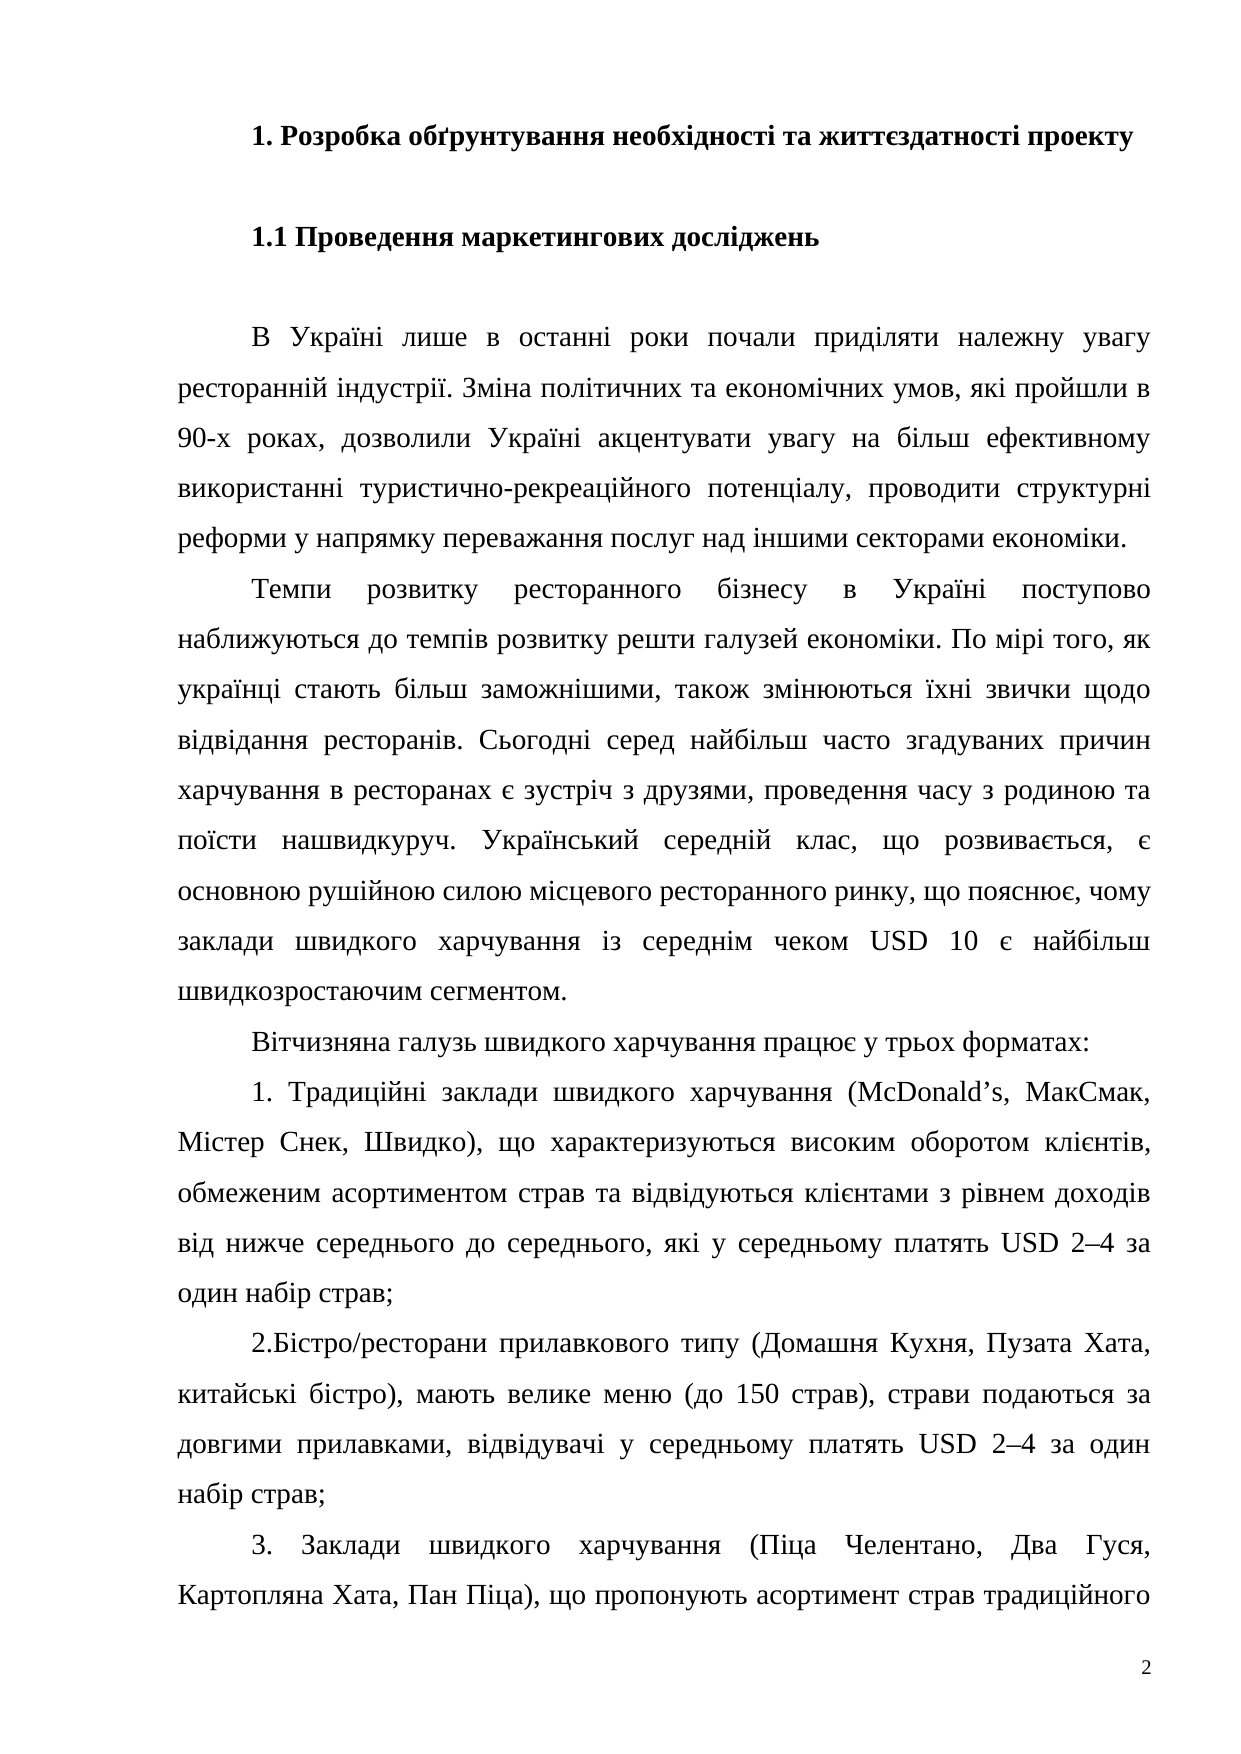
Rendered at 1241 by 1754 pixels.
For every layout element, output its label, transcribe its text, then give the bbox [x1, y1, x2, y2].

text В Україні лише в останні роки почали приділяти належну увагу ресторанній індустрії. Зміна політичних та економічних умов, які пройшли в 90-х роках, дозволили Україні акцентувати увагу на більш ефективному використанні туристично-рекреаційного потенціалу, проводити структурні реформи у напрямку переважання послуг над іншими секторами економіки. [177, 319, 1152, 554]
text 1. Традиційні заклади швидкого харчування (McDonald’s, MакСмак, Miстер Снек, Швидко), що характеризуються високим оборотом клієнтів, обмеженим асортиментом страв та відвідуються клієнтами з рівнем доходів від нижче середнього до середнього, які у середньому платять USD 2–4 за один набір страв; [177, 1074, 1152, 1309]
text Темпи розвитку ресторанного бізнесу в Україні поступово наближуються до темпів розвитку решти галузей економіки. По мірі того, як українці стають більш заможнішими, також змінюються їхні звички щодо відвідання ресторанів. Сьогодні серед найбільш часто згадуваних причин харчування в ресторанах є зустріч з друзями, проведення часу з родиною та поїсти нашвидкуруч. Український середній клас, що розвивається, є основною рушійною силою місцевого ресторанного ринку, що пояснює, чому заклади швидкого харчування із середнім чеком USD 10 є найбільш швидкозростаючим сегментом. [177, 571, 1152, 1007]
subtitle 1.1 Проведення маркетингових досліджень [177, 219, 1152, 252]
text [177, 1527, 1152, 1611]
subtitle 1. Розробка обґрунтування необхідності та життєздатності проекту [177, 118, 1152, 152]
text 2.Бістро/ресторани прилавкового типу (Домашня Кухня, Пузата Хата, китайські бістро), мають велике меню (до 150 страв), страви подаються за довгими прилавками, відвідувачі у середньому платять USD 2–4 за один набір страв; [177, 1326, 1152, 1510]
text Вітчизняна галузь швидкого харчування працює у трьох форматах: [177, 1024, 1152, 1057]
